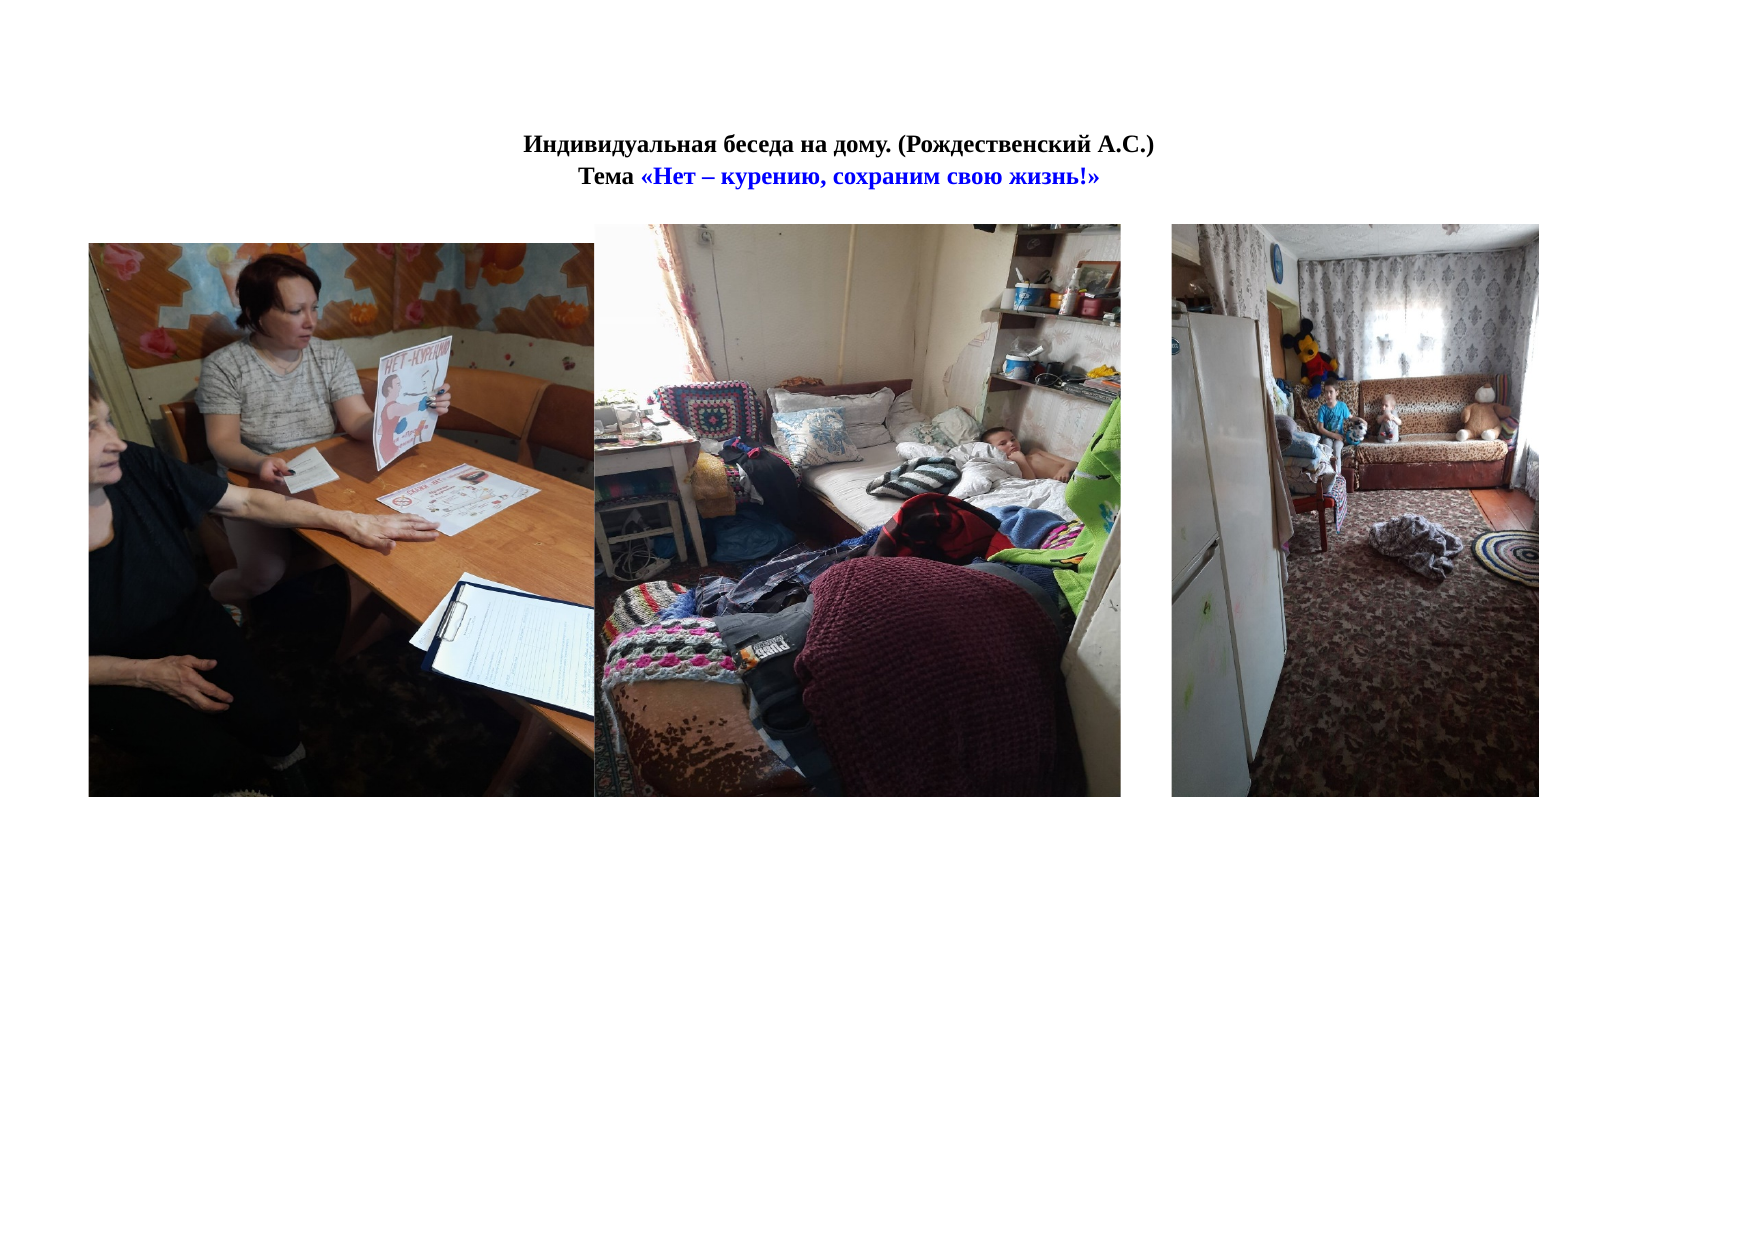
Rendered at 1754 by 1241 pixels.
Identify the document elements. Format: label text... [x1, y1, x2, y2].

picture [88, 224, 1121, 797]
picture [1171, 224, 1539, 797]
text Тема «Нет – курению, сохраним свою жизнь!» [74, 159, 1604, 192]
text Индивидуальная беседа на дому. (Рождественский А.С.) [74, 127, 1604, 159]
